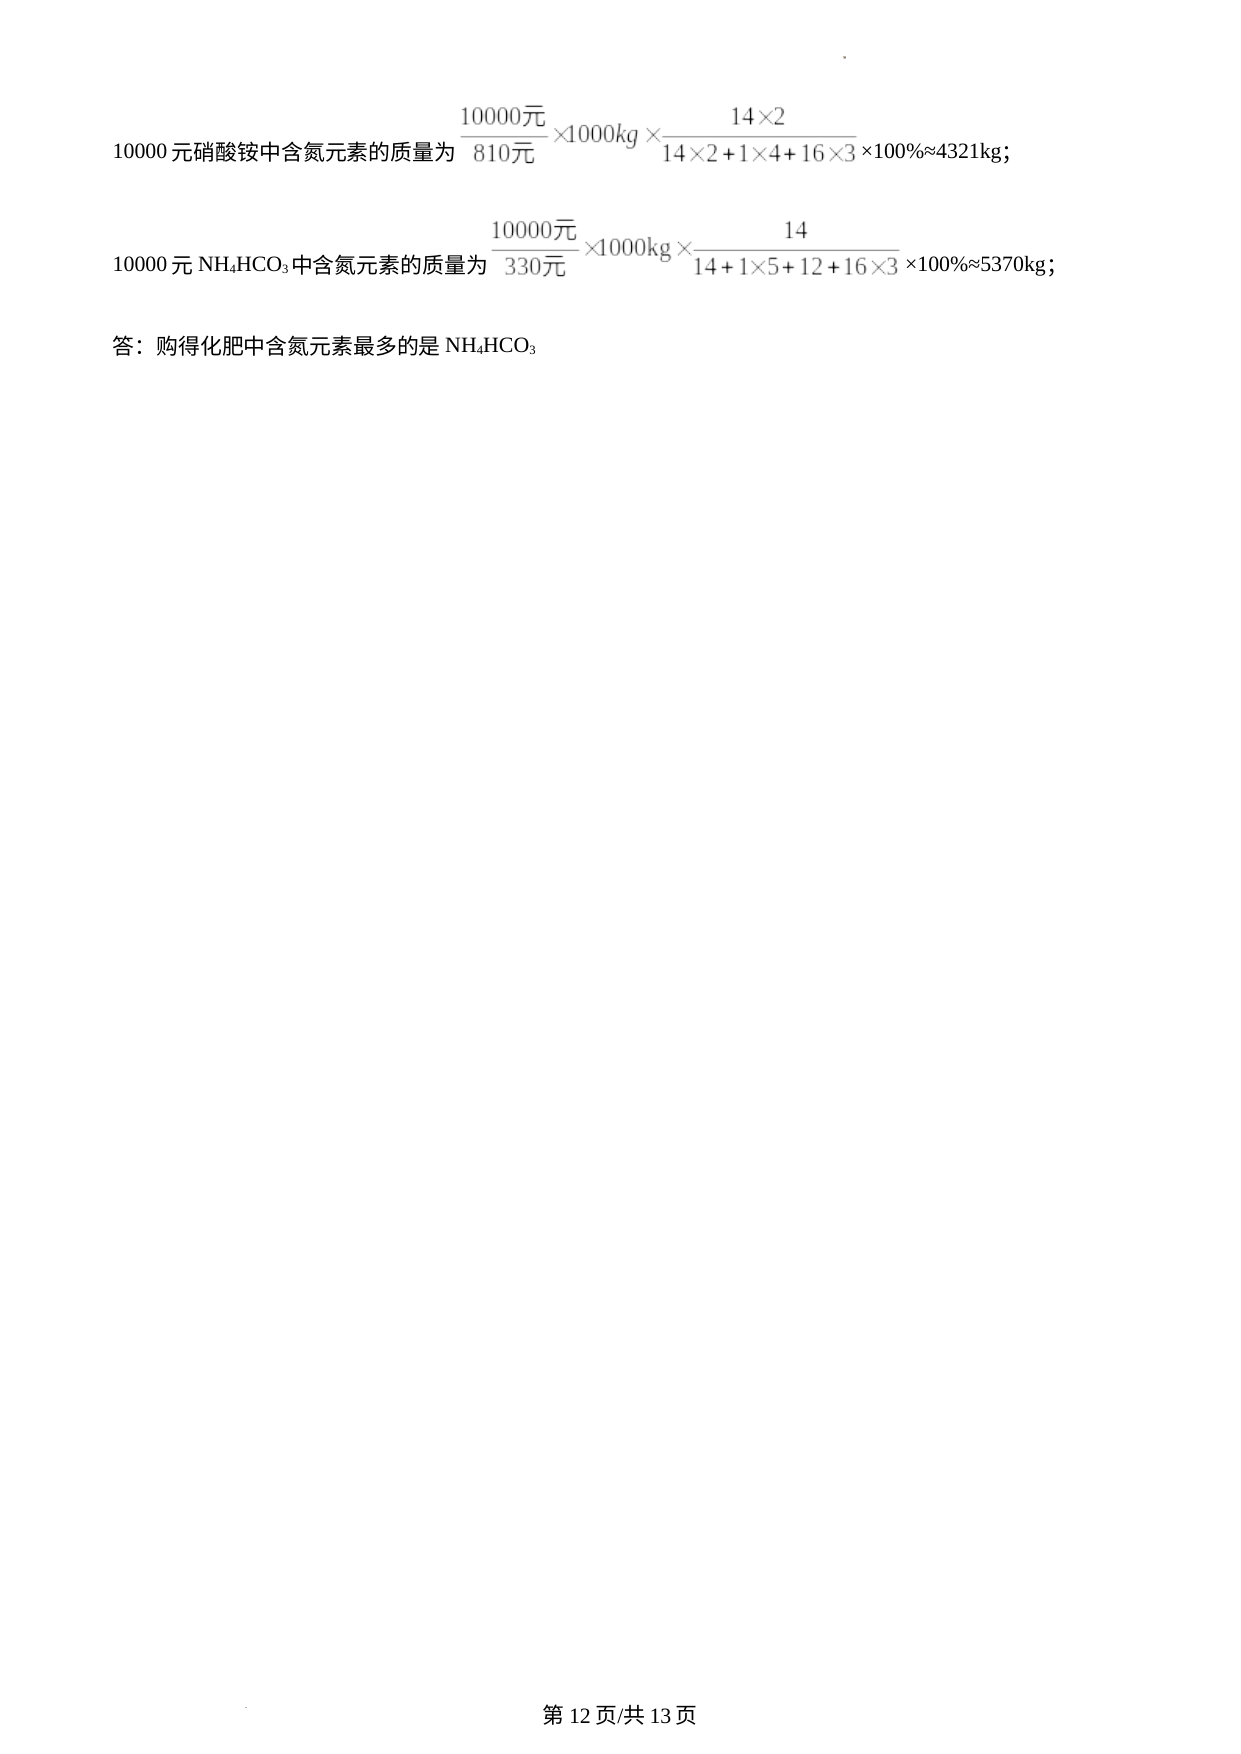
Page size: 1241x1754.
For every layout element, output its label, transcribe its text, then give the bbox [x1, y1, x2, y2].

text 10000元硝酸铵中含氮元素的质量为×100%≈4321kg； [112, 102, 1128, 199]
text 10000元NH4HCO3中含氮元素的质量为×100%≈5370kg； [112, 215, 1128, 313]
text 答：购得化肥中含氮元素最多的是NH4HCO3 [112, 328, 1128, 361]
